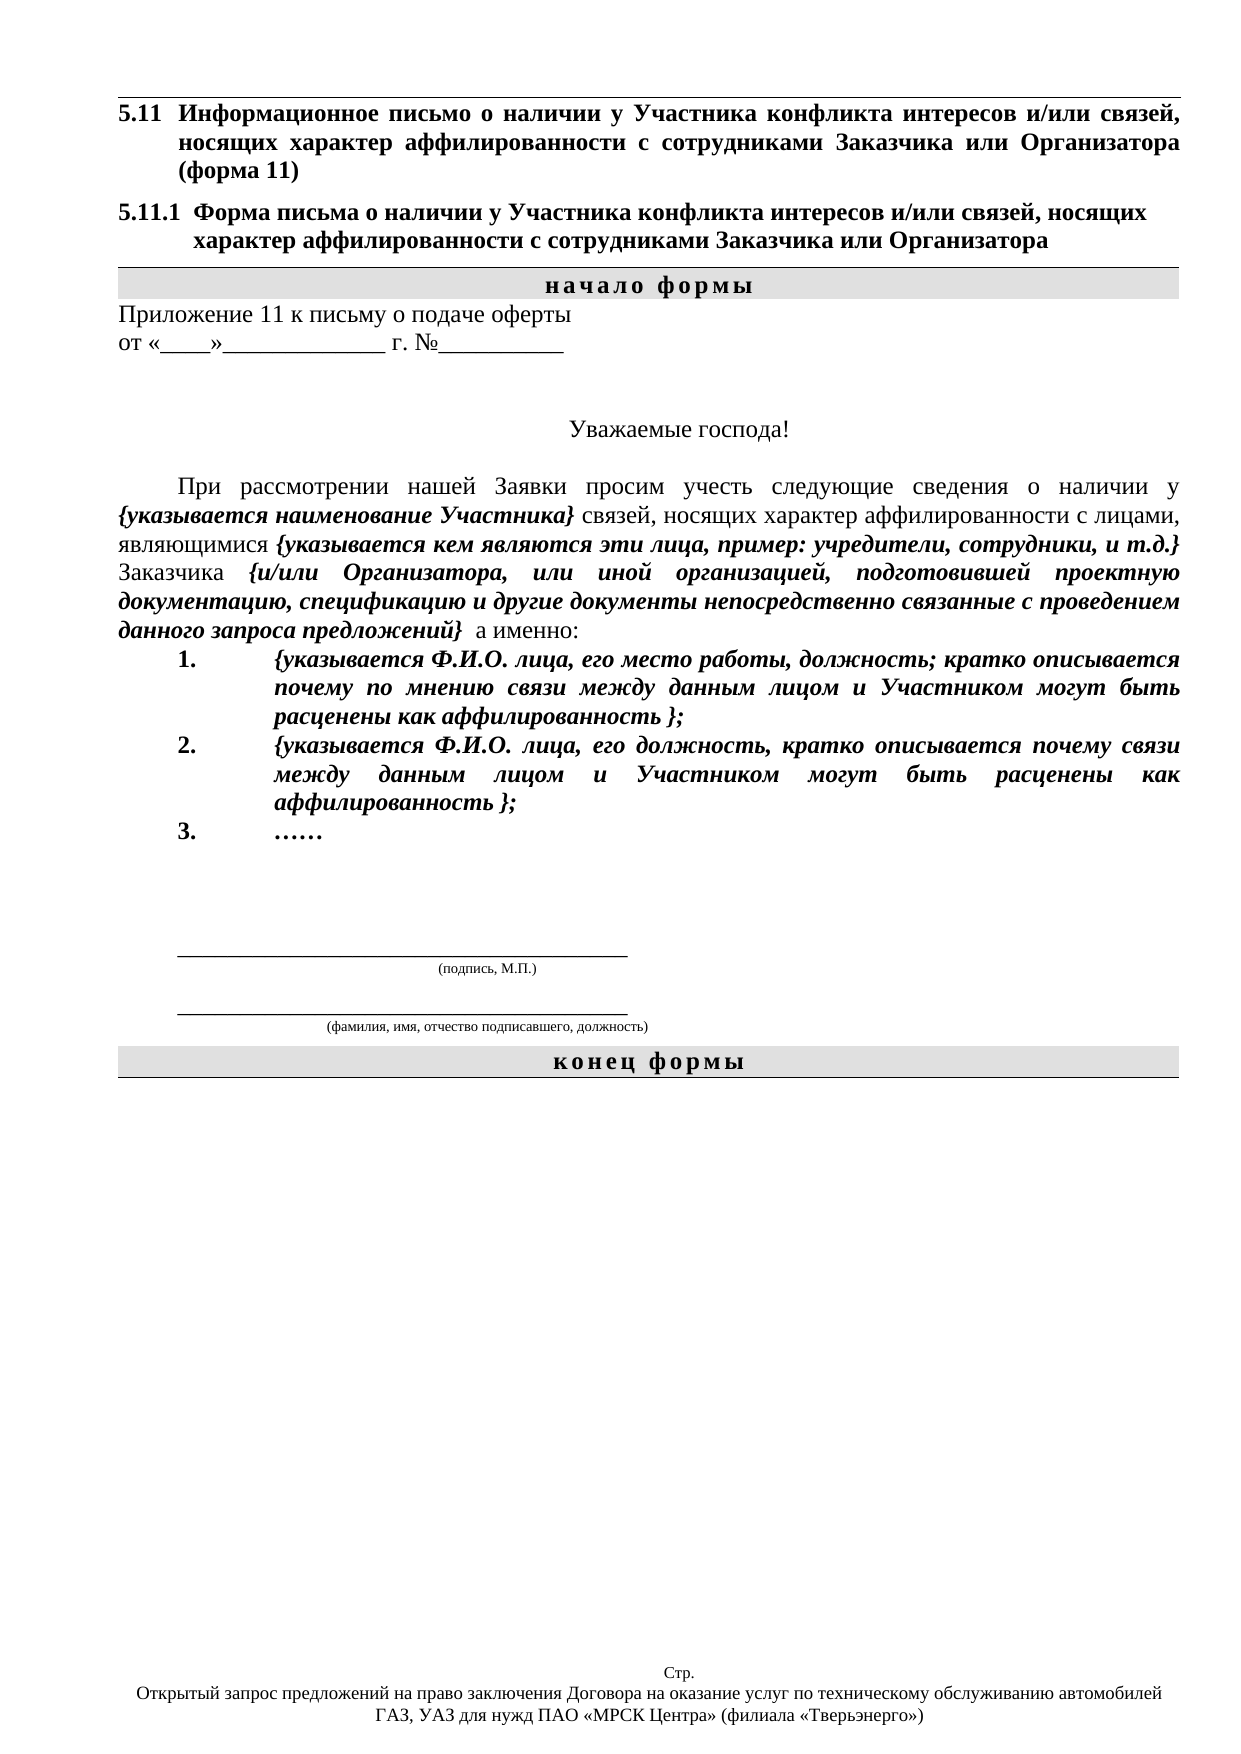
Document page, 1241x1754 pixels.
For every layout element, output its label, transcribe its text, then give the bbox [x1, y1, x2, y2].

subtitle Информационное письмо о наличии у Участника конфликта интересов и/или связей, носящих характер аффилированности с сотрудниками Заказчика или Организатора (форма 11) [118, 98, 1181, 184]
list {указывается Ф.И.О. лица, его место работы, должность; кратко описывается почему по мнению связи между данным лицом и Участником могут быть расценены как аффилированность }; [177, 644, 1181, 730]
text Уважаемые господа! [118, 414, 1181, 442]
text Приложение 11 к письму о подаче оферты от «____»_____________ г. №__________ [118, 299, 1181, 356]
text ____________________________________ [118, 931, 1181, 960]
text конец формы [118, 1046, 1179, 1077]
text При рассмотрении нашей Заявки просим учесть следующие сведения о наличии у {указывается наименование Участника} связей, носящих характер аффилированности с лицами, являющимися {указывается кем являются эти лица, пример: учредители, сотрудники, и т.д.} Заказчика {и/или Организатора, или иной организацией, подготовившей проектную документацию, спецификацию и другие документы непосредственно связанные с проведением данного запроса предложений} а именно: [118, 471, 1181, 644]
text (подпись, М.П.) [118, 960, 797, 989]
text ____________________________________ [118, 989, 1181, 1017]
list …… [177, 816, 1181, 845]
list {указывается Ф.И.О. лица, его должность, кратко описывается почему связи между данным лицом и Участником могут быть расценены как аффилированность }; [177, 730, 1181, 816]
text (фамилия, имя, отчество подписавшего, должность) [118, 1017, 797, 1046]
text начало формы [118, 268, 1179, 299]
subtitle Форма письма о наличии у Участника конфликта интересов и/или связей, носящих характер аффилированности с сотрудниками Заказчика или Организатора [118, 197, 1181, 254]
